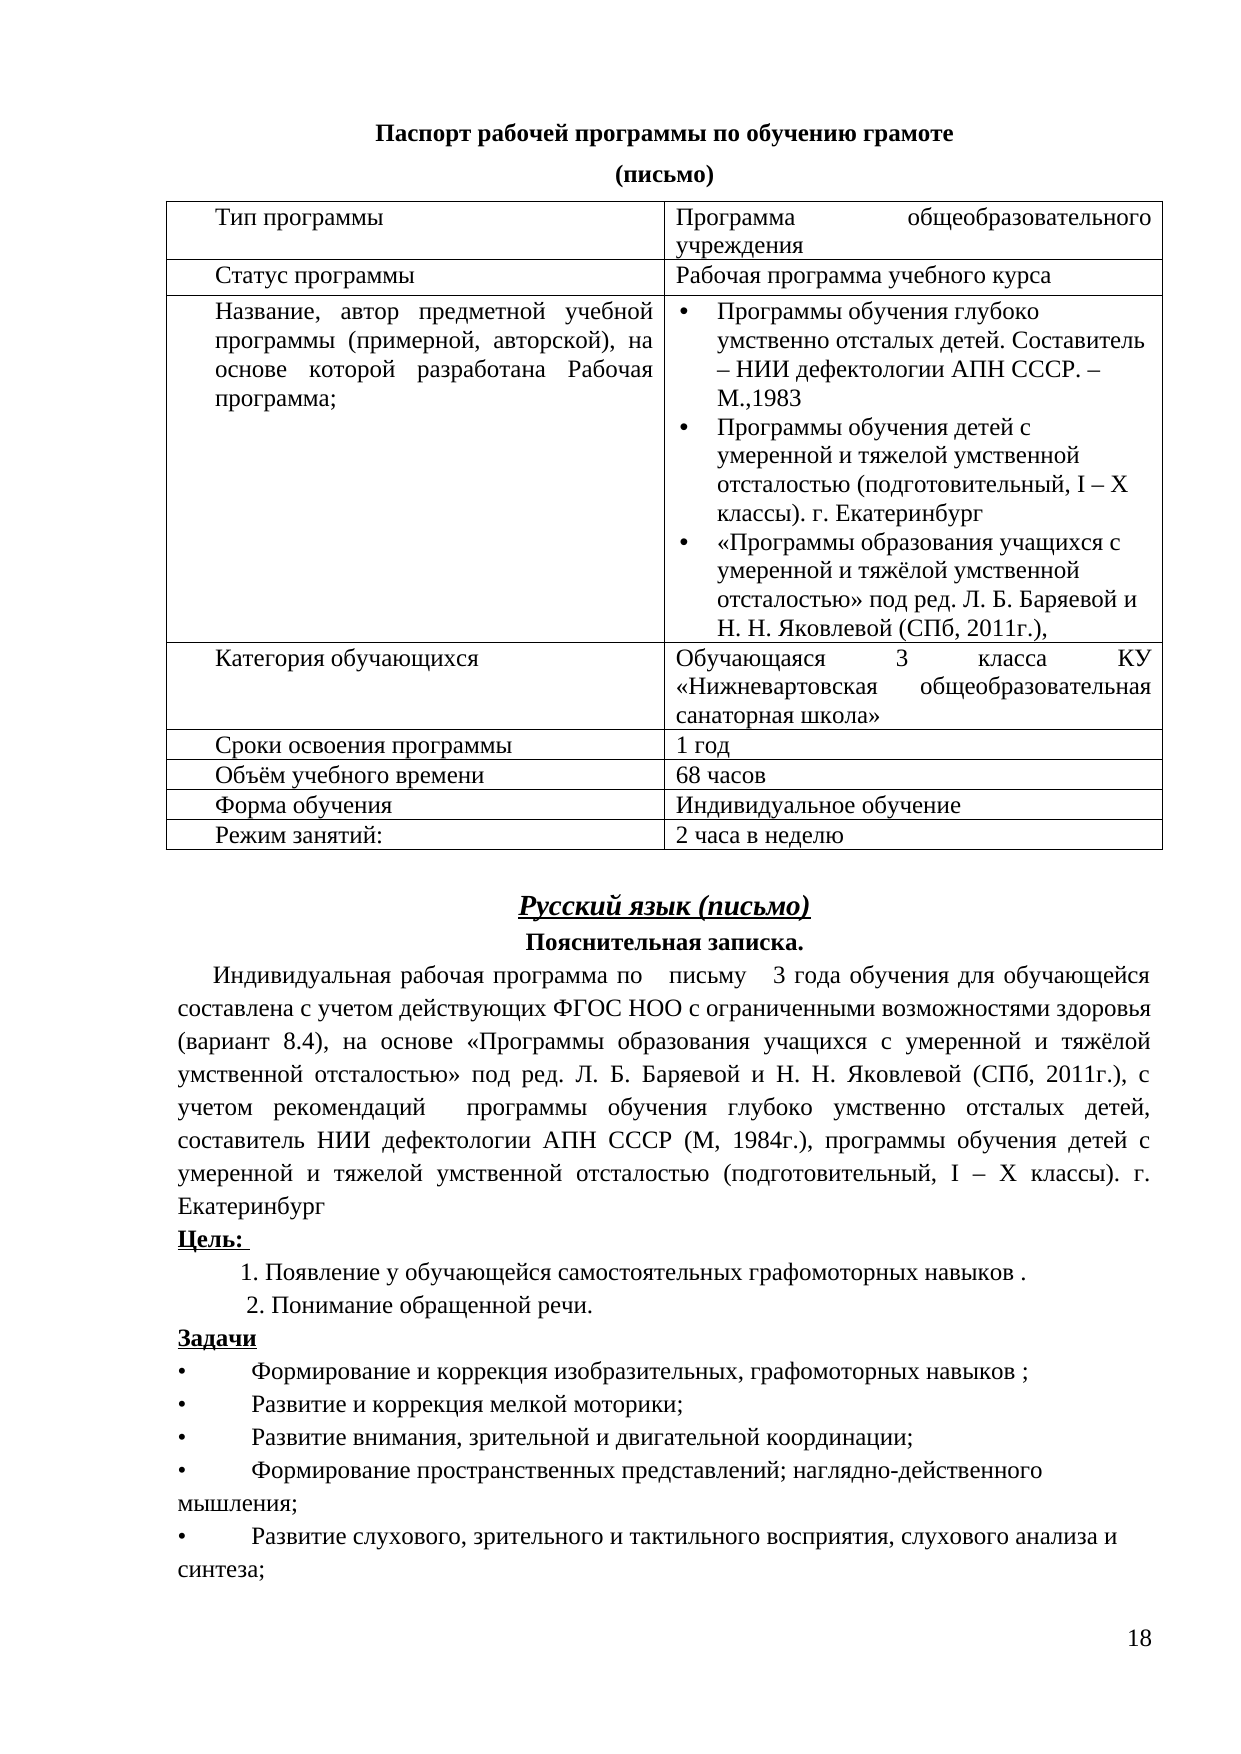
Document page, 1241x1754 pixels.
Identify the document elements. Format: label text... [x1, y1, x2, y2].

table_cell Сроки освоения программы [167, 730, 664, 759]
text Русский язык (письмо) [177, 888, 1152, 922]
text • Развитие и коррекция мелкой моторики; [177, 1389, 1152, 1418]
text 1. Появление у обучающейся самостоятельных графомоторных навыков . [177, 1257, 1152, 1286]
text 2. Понимание обращенной речи. [177, 1290, 1152, 1319]
text Паспорт рабочей программы по обучению грамоте [177, 118, 1152, 147]
table_cell Программы обучения глубоко умственно отсталых детей. Составитель – НИИ дефектологии АПН СССР. – М.,1983 Программы обучения детей с умеренной и тяжелой умственной отсталостью (подготовительный, I – X классы). г. Екатеринбург «Программы образования учащихся с умеренной и тяжёлой умственной отсталостью» под ред. Л. Б. Баряевой и Н. Н. Яковлевой (СПб, 2011г.), [665, 296, 1162, 642]
text Индивидуальная рабочая программа по письму 3 года обучения для обучающейся составлена с учетом действующих ФГОС НОО с ограниченными возможностями здоровья (вариант 8.4), на основе «Программы образования учащихся с умеренной и тяжёлой умственной отсталостью» под ред. Л. Б. Баряевой и Н. Н. Яковлевой (СПб, 2011г.), с учетом рекомендаций программы обучения глубоко умственно отсталых детей, составитель НИИ дефектологии АПН СССР (М, 1984г.), программы обучения детей с умеренной и тяжелой умственной отсталостью (подготовительный, I – X классы). г. Екатеринбург [177, 960, 1152, 1219]
table_cell Название, автор предметной учебной программы (примерной, авторской), на основе которой разработана Рабочая программа; [167, 296, 664, 642]
table_cell Статус программы [167, 260, 664, 295]
table_cell Индивидуальное обучение [665, 790, 1162, 819]
table_cell 1 год [665, 730, 1162, 759]
table_cell Форма обучения [167, 790, 664, 819]
table_header Тип программы [167, 202, 664, 259]
text • Формирование пространственных представлений; наглядно-действенного мышления; [177, 1455, 1152, 1517]
table_cell Рабочая программа учебного курса [665, 260, 1162, 295]
text Пояснительная записка. [177, 927, 1152, 955]
table_cell 2 часа в неделю [665, 820, 1162, 848]
text Цель: [177, 1224, 1152, 1253]
text (письмо) [177, 159, 1152, 188]
table_header Программа общеобразовательного учреждения [665, 202, 1162, 259]
text Задачи [177, 1323, 1152, 1352]
table_cell Объём учебного времени [167, 760, 664, 789]
text • Формирование и коррекция изобразительных, графомоторных навыков ; [177, 1356, 1152, 1385]
table_cell Обучающаяся 3 класса КУ «Нижневартовская общеобразовательная санаторная школа» [665, 643, 1162, 729]
text • Развитие слухового, зрительного и тактильного восприятия, слухового анализа и синтеза; [177, 1521, 1152, 1583]
text • Развитие внимания, зрительной и двигательной координации; [177, 1422, 1152, 1451]
table_cell 68 часов [665, 760, 1162, 789]
table_cell Категория обучающихся [167, 643, 664, 729]
table_cell Режим занятий: [167, 820, 664, 848]
